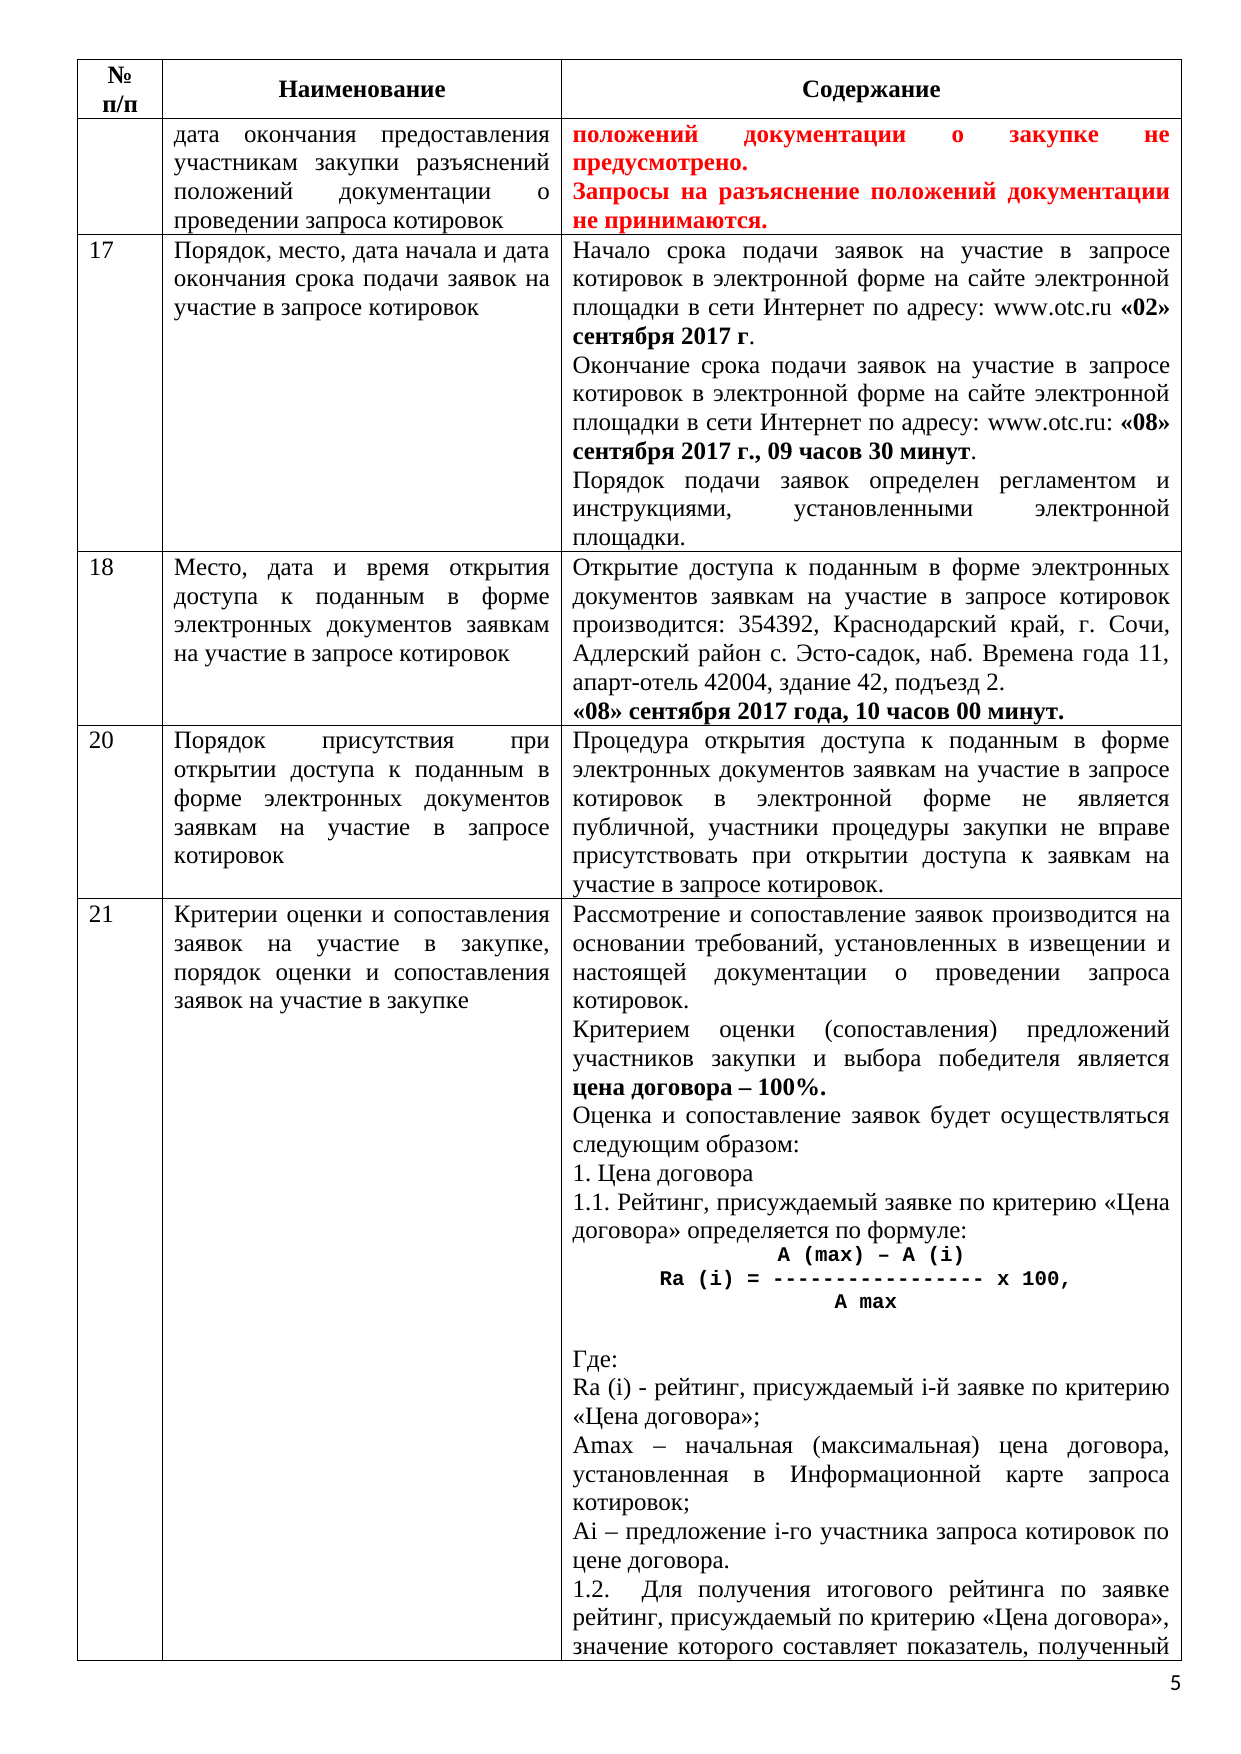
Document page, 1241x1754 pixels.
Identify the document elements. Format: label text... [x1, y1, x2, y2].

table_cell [562, 119, 1181, 234]
table_cell [78, 119, 162, 234]
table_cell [562, 899, 1181, 1660]
table_header Наименование [163, 60, 561, 118]
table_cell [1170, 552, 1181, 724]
table_cell Начало срока подачи заявок на участие в запросе котировок в электронной форме на сайте электронной площадки в сети Интернет по адресу: www.otc.ru «02» сентября 2017 г. Окончание срока подачи заявок на участие в запросе котировок в электронной форме на сайте электронной площадки в сети Интернет по адресу: www.otc.ru: «08» сентября 2017 г., 09 часов 30 минут. Порядок подачи заявок определен регламентом и инструкциями, установленными электронной площадки. [562, 235, 1181, 551]
table_cell Место, дата и время открытия доступа к поданным в форме электронных документов заявкам на участие в запросе котировок [163, 552, 561, 724]
table_cell Порядок, место, дата начала и дата окончания срока подачи заявок на участие в запросе котировок [163, 235, 561, 551]
table_cell Порядок присутствия при открытии доступа к поданным в форме электронных документов заявкам на участие в запросе котировок [163, 726, 561, 898]
table_cell [78, 552, 162, 724]
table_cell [163, 899, 561, 1660]
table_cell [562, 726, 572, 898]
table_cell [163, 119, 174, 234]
table_header Содержание [562, 60, 1181, 118]
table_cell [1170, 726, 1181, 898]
table_cell 20 [78, 726, 162, 898]
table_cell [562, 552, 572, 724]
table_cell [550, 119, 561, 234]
table_cell 21 [78, 899, 162, 1660]
table_cell [78, 235, 162, 551]
